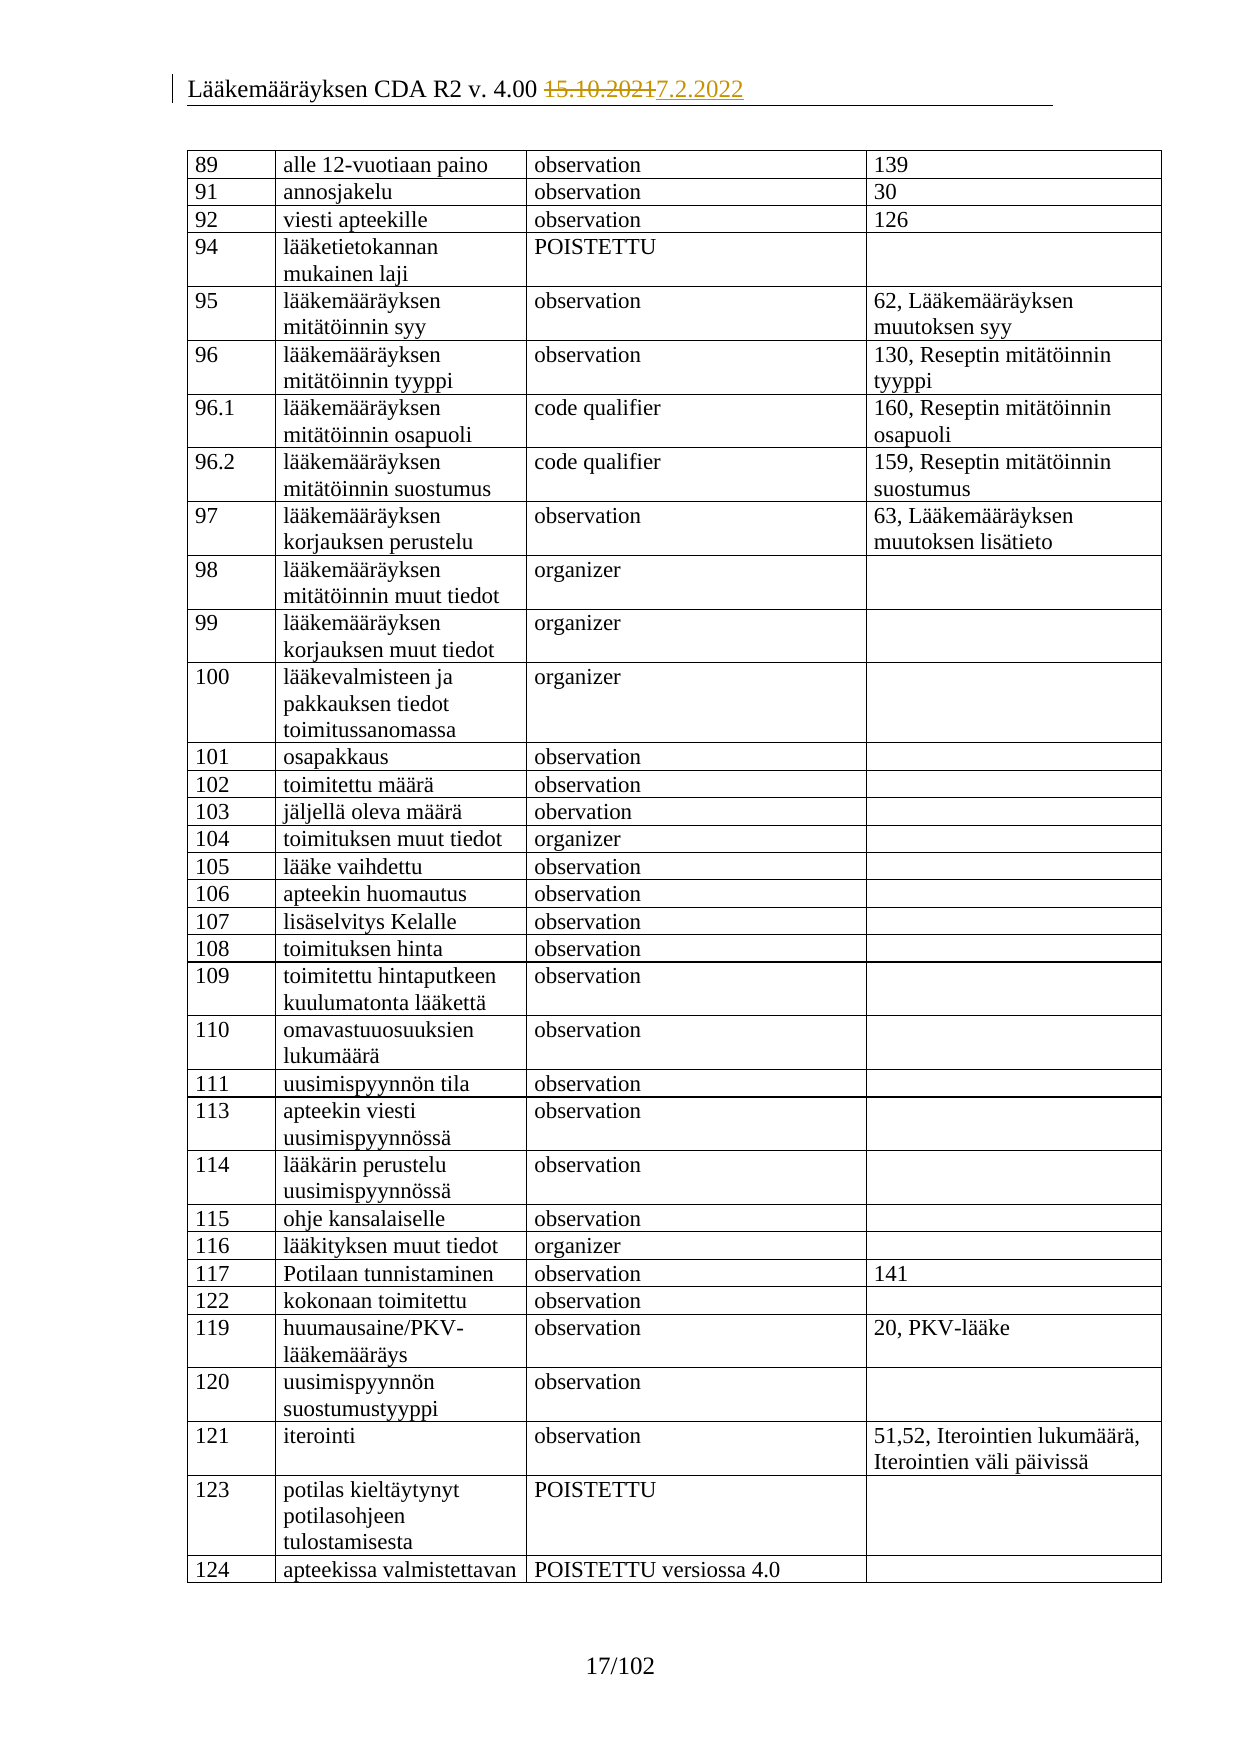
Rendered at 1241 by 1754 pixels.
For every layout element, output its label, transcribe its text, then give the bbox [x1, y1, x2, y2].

table_cell 97 [188, 502, 275, 555]
table_cell code qualifier [527, 395, 866, 447]
table_cell lääkityksen muut tiedot [276, 1232, 526, 1259]
table_cell 159, Reseptin mitätöinnin suostumus [867, 448, 1161, 501]
table_cell [867, 743, 1161, 770]
table_cell observation [527, 1315, 866, 1367]
table_cell observation [527, 880, 866, 907]
table_cell 102 [188, 771, 275, 797]
table_cell jäljellä oleva määrä [276, 798, 526, 824]
table_cell [867, 1205, 1161, 1231]
table_cell [867, 1556, 1161, 1582]
table_cell [867, 663, 1161, 742]
table_cell 103 [188, 798, 275, 824]
table_cell 106 [188, 880, 275, 907]
table_cell [867, 1232, 1161, 1259]
table_cell observation [527, 1098, 866, 1150]
table_cell 96.1 [188, 395, 275, 447]
table_cell observation [527, 502, 866, 555]
table_cell 117 [188, 1260, 275, 1286]
table_cell lääkemääräyksen mitätöinnin syy [276, 287, 526, 340]
table_cell observation [527, 1287, 866, 1313]
table_cell lääkärin perustelu uusimispyynnössä [276, 1151, 526, 1204]
table_cell [867, 1287, 1161, 1313]
table_cell uusimispyynnön suostumustyyppi [276, 1368, 526, 1421]
table_cell toimitettu määrä [276, 771, 526, 797]
table_cell [867, 1476, 1161, 1555]
table_cell 99 [188, 610, 275, 662]
table_cell [867, 1070, 1161, 1096]
table_cell lääkemääräyksen mitätöinnin osapuoli [276, 395, 526, 447]
table_cell 160, Reseptin mitätöinnin osapuoli [867, 395, 1161, 447]
table_cell POISTETTU [527, 233, 866, 286]
table_cell 122 [188, 1287, 275, 1313]
table_cell [867, 1368, 1161, 1421]
table_cell ohje kansalaiselle [276, 1205, 526, 1231]
table_cell 105 [188, 853, 275, 879]
table_cell observation [527, 853, 866, 879]
table_cell observation [527, 1016, 866, 1069]
table_cell observation [527, 206, 866, 232]
table_cell [867, 963, 1161, 1015]
table_cell POISTETTU [527, 1476, 866, 1555]
table_cell [867, 1098, 1161, 1150]
table_cell lääkemääräyksen korjauksen perustelu [276, 502, 526, 555]
table_cell observation [527, 1205, 866, 1231]
table_cell 20, PKV-lääke [867, 1315, 1161, 1367]
table_cell [867, 1151, 1161, 1204]
table_cell toimituksen muut tiedot [276, 826, 526, 852]
table_cell code qualifier [527, 448, 866, 501]
table_cell lääkemääräyksen mitätöinnin tyyppi [276, 341, 526, 393]
table_cell 141 [867, 1260, 1161, 1286]
table_cell 63, Lääkemääräyksen muutoksen lisätieto [867, 502, 1161, 555]
table_cell observation [527, 1422, 866, 1475]
table_cell 30 [867, 179, 1161, 205]
table_cell 62, Lääkemääräyksen muutoksen syy [867, 287, 1161, 340]
table_cell observation [527, 1070, 866, 1096]
table_cell 96.2 [188, 448, 275, 501]
table_cell 115 [188, 1205, 275, 1231]
table_cell 113 [188, 1098, 275, 1150]
table_cell lääkemääräyksen mitätöinnin muut tiedot [276, 556, 526, 608]
table_cell observation [527, 1260, 866, 1286]
table_cell potilas kieltäytynyt potilasohjeen tulostamisesta [276, 1476, 526, 1555]
table_cell [867, 853, 1161, 879]
table_cell observation [527, 963, 866, 1015]
table_cell obervation [527, 798, 866, 824]
table_cell annosjakelu [276, 179, 526, 205]
table_cell 91 [188, 179, 275, 205]
table_cell organizer [527, 663, 866, 742]
table_cell lääke vaihdettu [276, 853, 526, 879]
table_cell [867, 1016, 1161, 1069]
table_cell kokonaan toimitettu [276, 1287, 526, 1313]
table_cell Potilaan tunnistaminen [276, 1260, 526, 1286]
table_cell apteekin viesti uusimispyynnössä [276, 1098, 526, 1150]
table_cell 96 [188, 341, 275, 393]
table_cell [867, 771, 1161, 797]
table_cell [867, 880, 1161, 907]
table_cell 116 [188, 1232, 275, 1259]
table_cell 110 [188, 1016, 275, 1069]
table_cell 94 [188, 233, 275, 286]
table_cell organizer [527, 556, 866, 608]
table_cell 107 [188, 908, 275, 934]
table_cell organizer [527, 826, 866, 852]
table_cell organizer [527, 1232, 866, 1259]
table_cell 104 [188, 826, 275, 852]
table_cell 92 [188, 206, 275, 232]
table_cell osapakkaus [276, 743, 526, 770]
table_cell [867, 798, 1161, 824]
table_cell lääkemääräyksen mitätöinnin suostumus [276, 448, 526, 501]
table_cell lääkevalmisteen ja pakkauksen tiedot toimitussanomassa [276, 663, 526, 742]
table_cell 139 [867, 151, 1161, 177]
table_cell iterointi [276, 1422, 526, 1475]
table_cell apteekin huomautus [276, 880, 526, 907]
table_cell 108 [188, 935, 275, 961]
table_cell 109 [188, 963, 275, 1015]
table_cell observation [527, 1368, 866, 1421]
table_cell 98 [188, 556, 275, 608]
table_cell viesti apteekille [276, 206, 526, 232]
table_cell 120 [188, 1368, 275, 1421]
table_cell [527, 1556, 866, 1582]
table_cell observation [527, 743, 866, 770]
table_cell observation [527, 935, 866, 961]
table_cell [276, 1556, 526, 1582]
table_cell [867, 610, 1161, 662]
table_cell 119 [188, 1315, 275, 1367]
table_cell huumausaine/PKV-lääkemääräys [276, 1315, 526, 1367]
table_cell 111 [188, 1070, 275, 1096]
table_cell 123 [188, 1476, 275, 1555]
table_cell toimitettu hintaputkeen kuulumatonta lääkettä [276, 963, 526, 1015]
table_cell 126 [867, 206, 1161, 232]
table_cell lääkemääräyksen korjauksen muut tiedot [276, 610, 526, 662]
table_cell alle 12-vuotiaan paino [276, 151, 526, 177]
table_cell lisäselvitys Kelalle [276, 908, 526, 934]
table_cell 114 [188, 1151, 275, 1204]
table_cell observation [527, 771, 866, 797]
table_cell uusimispyynnön tila [276, 1070, 526, 1096]
table_cell [867, 935, 1161, 961]
table_cell 124 [188, 1556, 275, 1582]
table_cell observation [527, 908, 866, 934]
table_cell 95 [188, 287, 275, 340]
table_cell [867, 908, 1161, 934]
table_cell lääketietokannan mukainen laji [276, 233, 526, 286]
table_cell [867, 556, 1161, 608]
table_cell observation [527, 179, 866, 205]
table_cell 130, Reseptin mitätöinnin tyyppi [867, 341, 1161, 393]
table_cell 101 [188, 743, 275, 770]
table_cell observation [527, 151, 866, 177]
table_cell omavastuuosuuksien lukumäärä [276, 1016, 526, 1069]
table_cell observation [527, 287, 866, 340]
table_cell 121 [188, 1422, 275, 1475]
table_cell 51,52, Iterointien lukumäärä, Iterointien väli päivissä [867, 1422, 1161, 1475]
table_cell [867, 233, 1161, 286]
table_cell toimituksen hinta [276, 935, 526, 961]
table_cell 100 [188, 663, 275, 742]
table_cell observation [527, 1151, 866, 1204]
table_cell 89 [188, 151, 275, 177]
table_cell organizer [527, 610, 866, 662]
table_cell observation [527, 341, 866, 393]
table_cell [867, 826, 1161, 852]
